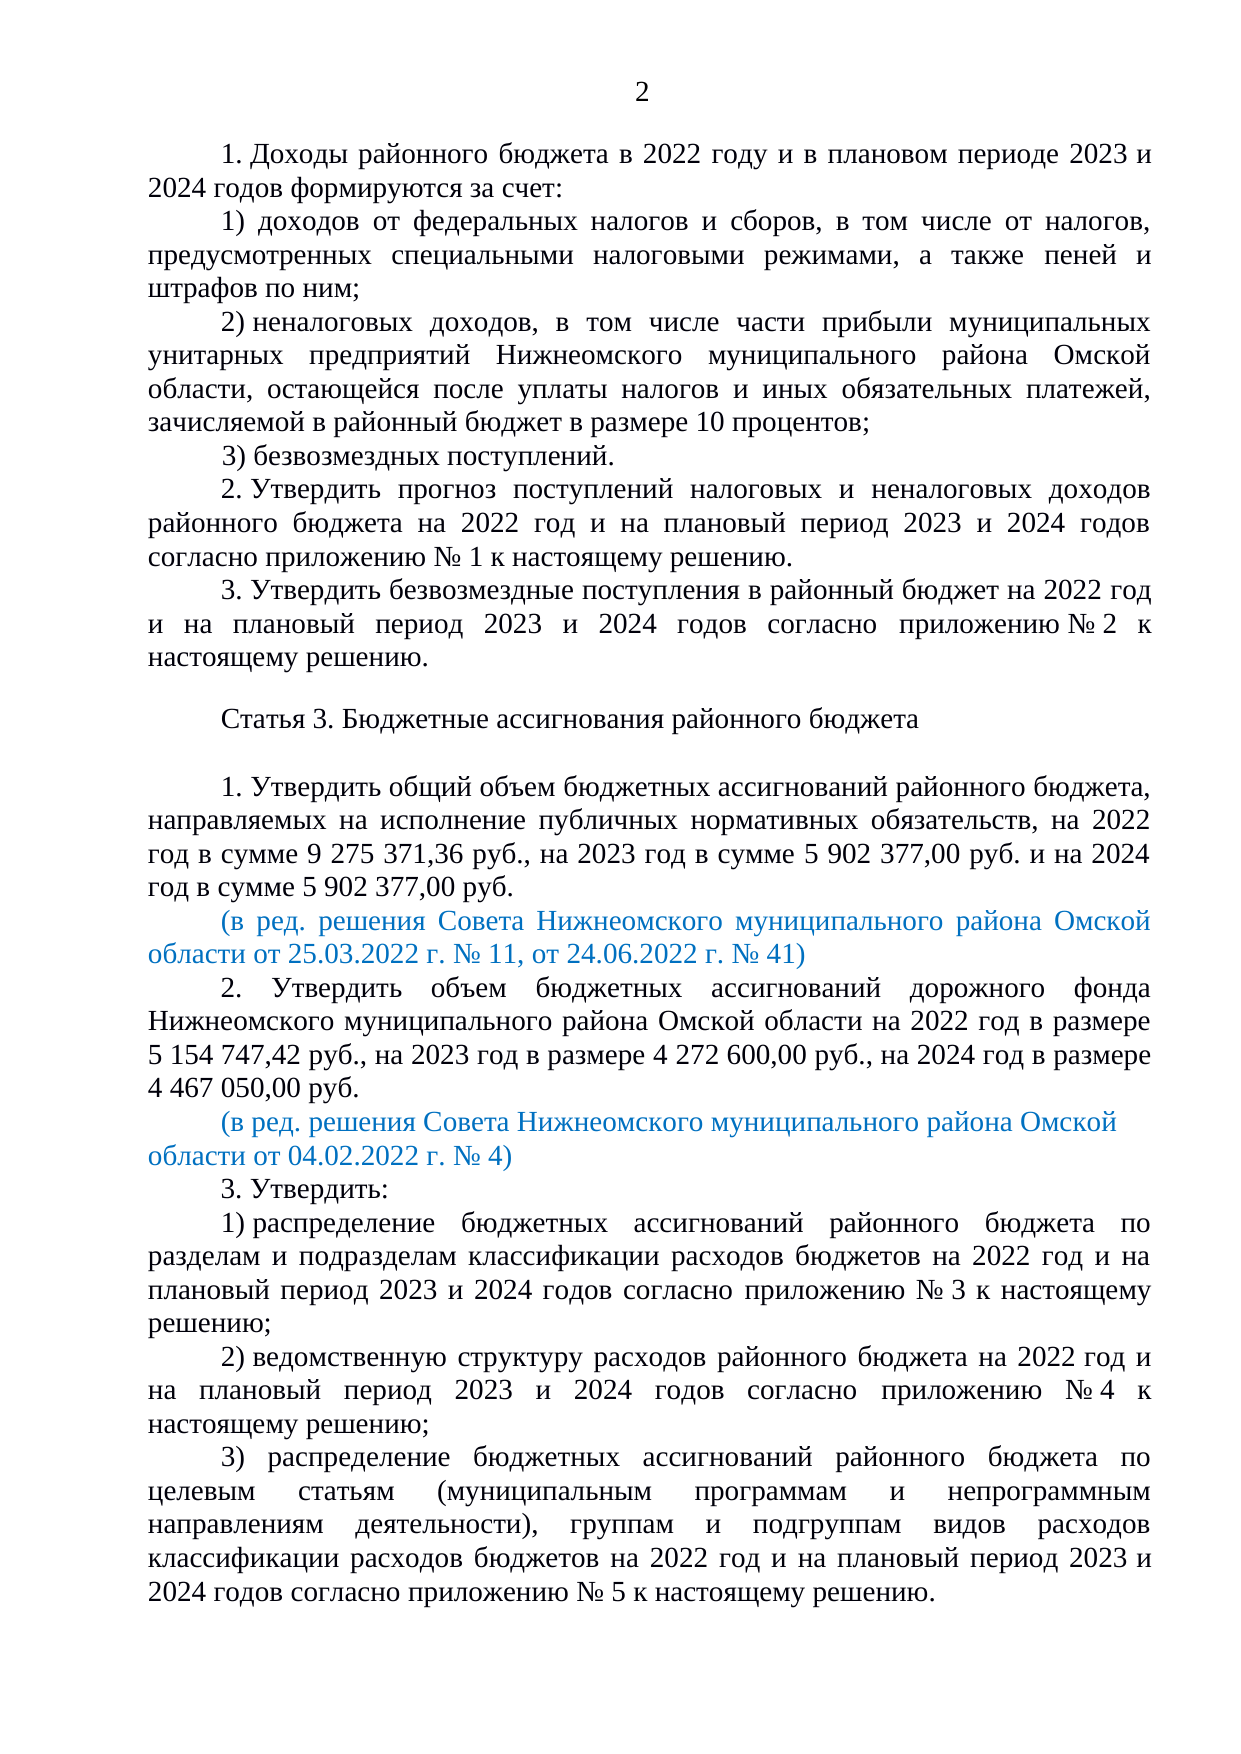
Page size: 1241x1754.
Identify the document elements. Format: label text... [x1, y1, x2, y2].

text 2) неналоговых доходов, в том числе части прибыли муниципальных унитарных предприятий Нижнеомского муниципального района Омской области, остающейся после уплаты налогов и иных обязательных платежей, зачисляемой в районный бюджет в размере 10 процентов; [148, 304, 1152, 438]
text 2) ведомственную структуру расходов районного бюджета на 2022 год и на плановый период 2023 и 2024 годов согласно приложению № 4 к настоящему решению; [148, 1339, 1152, 1439]
text 2. Утвердить прогноз поступлений налоговых и неналоговых доходов районного бюджета на 2022 год и на плановый период 2023 и 2024 годов согласно приложению № 1 к настоящему решению. [148, 472, 1152, 572]
text 1) распределение бюджетных ассигнований районного бюджета по разделам и подразделам классификации расходов бюджетов на 2022 год и на плановый период 2023 и 2024 годов согласно приложению № 3 к настоящему решению; [148, 1205, 1152, 1339]
text (в ред. решения Совета Нижнеомского муниципального района Омской области от 04.02.2022 г. № 4) [148, 1104, 1152, 1171]
text 3. Утвердить: [148, 1171, 1152, 1205]
text 3) безвозмездных поступлений. [148, 438, 1152, 472]
text 3. Утвердить безвозмездные поступления в районный бюджет на 2022 год и на плановый период 2023 и 2024 годов согласно приложению № 2 к настоящему решению. [148, 572, 1152, 673]
text Статья 3. Бюджетные ассигнования районного бюджета [148, 702, 1152, 735]
text 2. Утвердить объем бюджетных ассигнований дорожного фонда Нижнеомского муниципального района Омской области на 2022 год в размере 5 154 747,42 руб., на 2023 год в размере 4 272 600,00 руб., на 2024 год в размере 4 467 050,00 руб. [148, 970, 1152, 1104]
text 1) доходов от федеральных налогов и сборов, в том числе от налогов, предусмотренных специальными налоговыми режимами, а также пеней и штрафов по ним; [148, 203, 1152, 304]
text 3) распределение бюджетных ассигнований районного бюджета по целевым статьям (муниципальным программам и непрограммным направлениям деятельности), группам и подгруппам видов расходов классификации расходов бюджетов на 2022 год и на плановый период 2023 и 2024 годов согласно приложению № 5 к настоящему решению. [148, 1439, 1152, 1607]
text 1. Утвердить общий объем бюджетных ассигнований районного бюджета, направляемых на исполнение публичных нормативных обязательств, на 2022 год в сумме 9 275 371,36 руб., на 2023 год в сумме 5 902 377,00 руб. и на 2024 год в сумме 5 902 377,00 руб. [148, 769, 1152, 903]
text 1. Доходы районного бюджета в 2022 году и в плановом периоде 2023 и 2024 годов формируются за счет: [148, 136, 1152, 203]
text (в ред. решения Совета Нижнеомского муниципального района Омской области от 25.03.2022 г. № 11, от 24.06.2022 г. № 41) [148, 903, 1152, 970]
